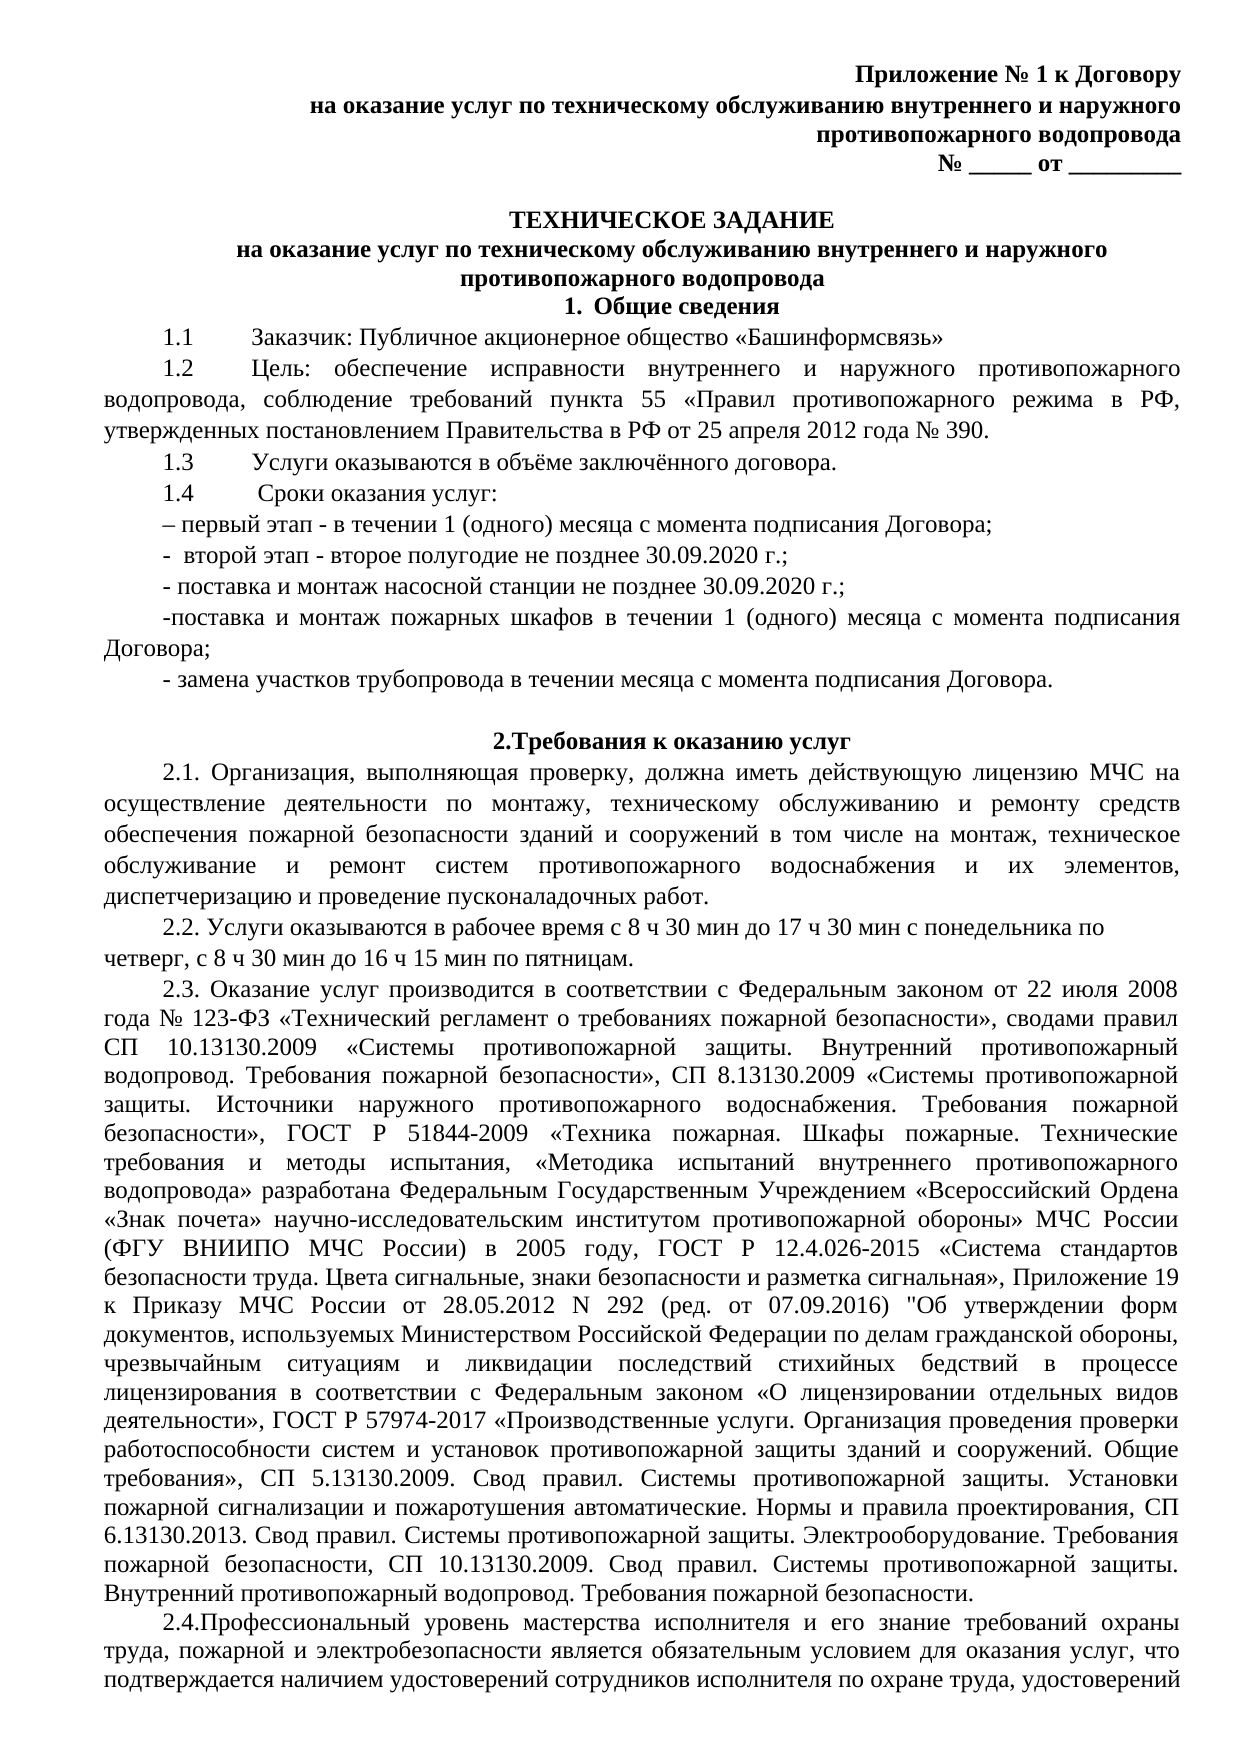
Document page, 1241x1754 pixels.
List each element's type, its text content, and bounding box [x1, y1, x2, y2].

text - замена участков трубопровода в течении месяца с момента подписания Договора. [103, 664, 1181, 693]
text Приложение № 1 к Договору [103, 59, 1181, 88]
text 2.2. Услуги оказываются в рабочее время с 8 ч 30 мин до 17 ч 30 мин с понедельника по четверг, с 8 ч 30 мин до 16 ч 15 мин по пятницам. [103, 912, 1181, 972]
text - поставка и монтаж насосной станции не позднее 30.09.2020 г.; [103, 571, 1181, 599]
list Общие сведения [103, 291, 1181, 320]
text – первый этап - в течении 1 (одного) месяца с момента подписания Договора; [103, 509, 1181, 537]
text № _____ от _________ [103, 148, 1181, 176]
text 2.3. Оказание услуг производится в соответствии с Федеральным законом от 22 июля 2008 года № 123-ФЗ «Технический регламент о требованиях пожарной безопасности», сводами правил СП 10.13130.2009 «Системы противопожарной защиты. Внутренний противопожарный водопровод. Требования пожарной безопасности», СП 8.13130.2009 «Системы противопожарной защиты. Источники наружного противопожарного водоснабжения. Требования пожарной безопасности», ГОСТ Р 51844-2009 «Техника пожарная. Шкафы пожарные. Технические требования и методы испытания, «Методика испытаний внутреннего противопожарного водопровода» разработана Федеральным Государственным Учреждением «Всероссийский Ордена «Знак почета» научно-исследовательским институтом противопожарной обороны» МЧС России (ФГУ ВНИИПО МЧС России) в 2005 году, ГОСТ Р 12.4.026-2015 «Система стандартов безопасности труда. Цвета сигнальные, знаки безопасности и разметка сигнальная», Приложение 19 к Приказу МЧС России от 28.05.2012 N 292 (ред. от 07.09.2016) "Об утверждении форм документов, используемых Министерством Российской Федерации по делам гражданской обороны, чрезвычайным ситуациям и ликвидации последствий стихийных бедствий в процессе лицензирования в соответствии с Федеральным законом «О лицензировании отдельных видов деятельности», ГОСТ Р 57974-2017 «Производственные услуги. Организация проведения проверки работоспособности систем и установок противопожарной защиты зданий и сооружений. Общие требования», СП 5.13130.2009. Свод правил. Системы противопожарной защиты. Установки пожарной сигнализации и пожаротушения автоматические. Нормы и правила проектирования, СП 6.13130.2013. Свод правил. Системы противопожарной защиты. Электрооборудование. Требования пожарной безопасности, СП 10.13130.2009. Свод правил. Системы противопожарной защиты. Внутренний противопожарный водопровод. Требования пожарной безопасности. [103, 974, 1179, 1607]
text ТЕХНИЧЕСКОЕ ЗАДАНИЕ [103, 205, 1181, 234]
list Заказчик: Публичное акционерное общество «Башинформсвязь» [103, 322, 1181, 351]
text 2.Требования к оказанию услуг [103, 726, 1181, 755]
list Сроки оказания услуг: [103, 478, 1181, 506]
text на оказание услуг по техническому обслуживанию внутреннего и наружного противопожарного водопровода [103, 90, 1181, 148]
text -поставка и монтаж пожарных шкафов в течении 1 (одного) месяца с момента подписания Договора; [103, 602, 1181, 662]
text 2.1. Организация, выполняющая проверку, должна иметь действующую лицензию МЧС на осуществление деятельности по монтажу, техническому обслуживанию и ремонту средств обеспечения пожарной безопасности зданий и сооружений в том числе на монтаж, техническое обслуживание и ремонт систем противопожарного водоснабжения и их элементов, диспетчеризацию и проведение пусконаладочных работ. [103, 757, 1181, 910]
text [103, 1607, 1181, 1693]
text на оказание услуг по техническому обслуживанию внутреннего и наружного противопожарного водопровода [103, 234, 1181, 291]
list Цель: обеспечение исправности внутреннего и наружного противопожарного водопровода, соблюдение требований пункта 55 «Правил противопожарного режима в РФ, утвержденных постановлением Правительства в РФ от 25 апреля 2012 года № 390. [103, 353, 1181, 444]
list Услуги оказываются в объёме заключённого договора. [103, 447, 1181, 475]
text - второй этап - второе полугодие не позднее 30.09.2020 г.; [103, 540, 1181, 568]
